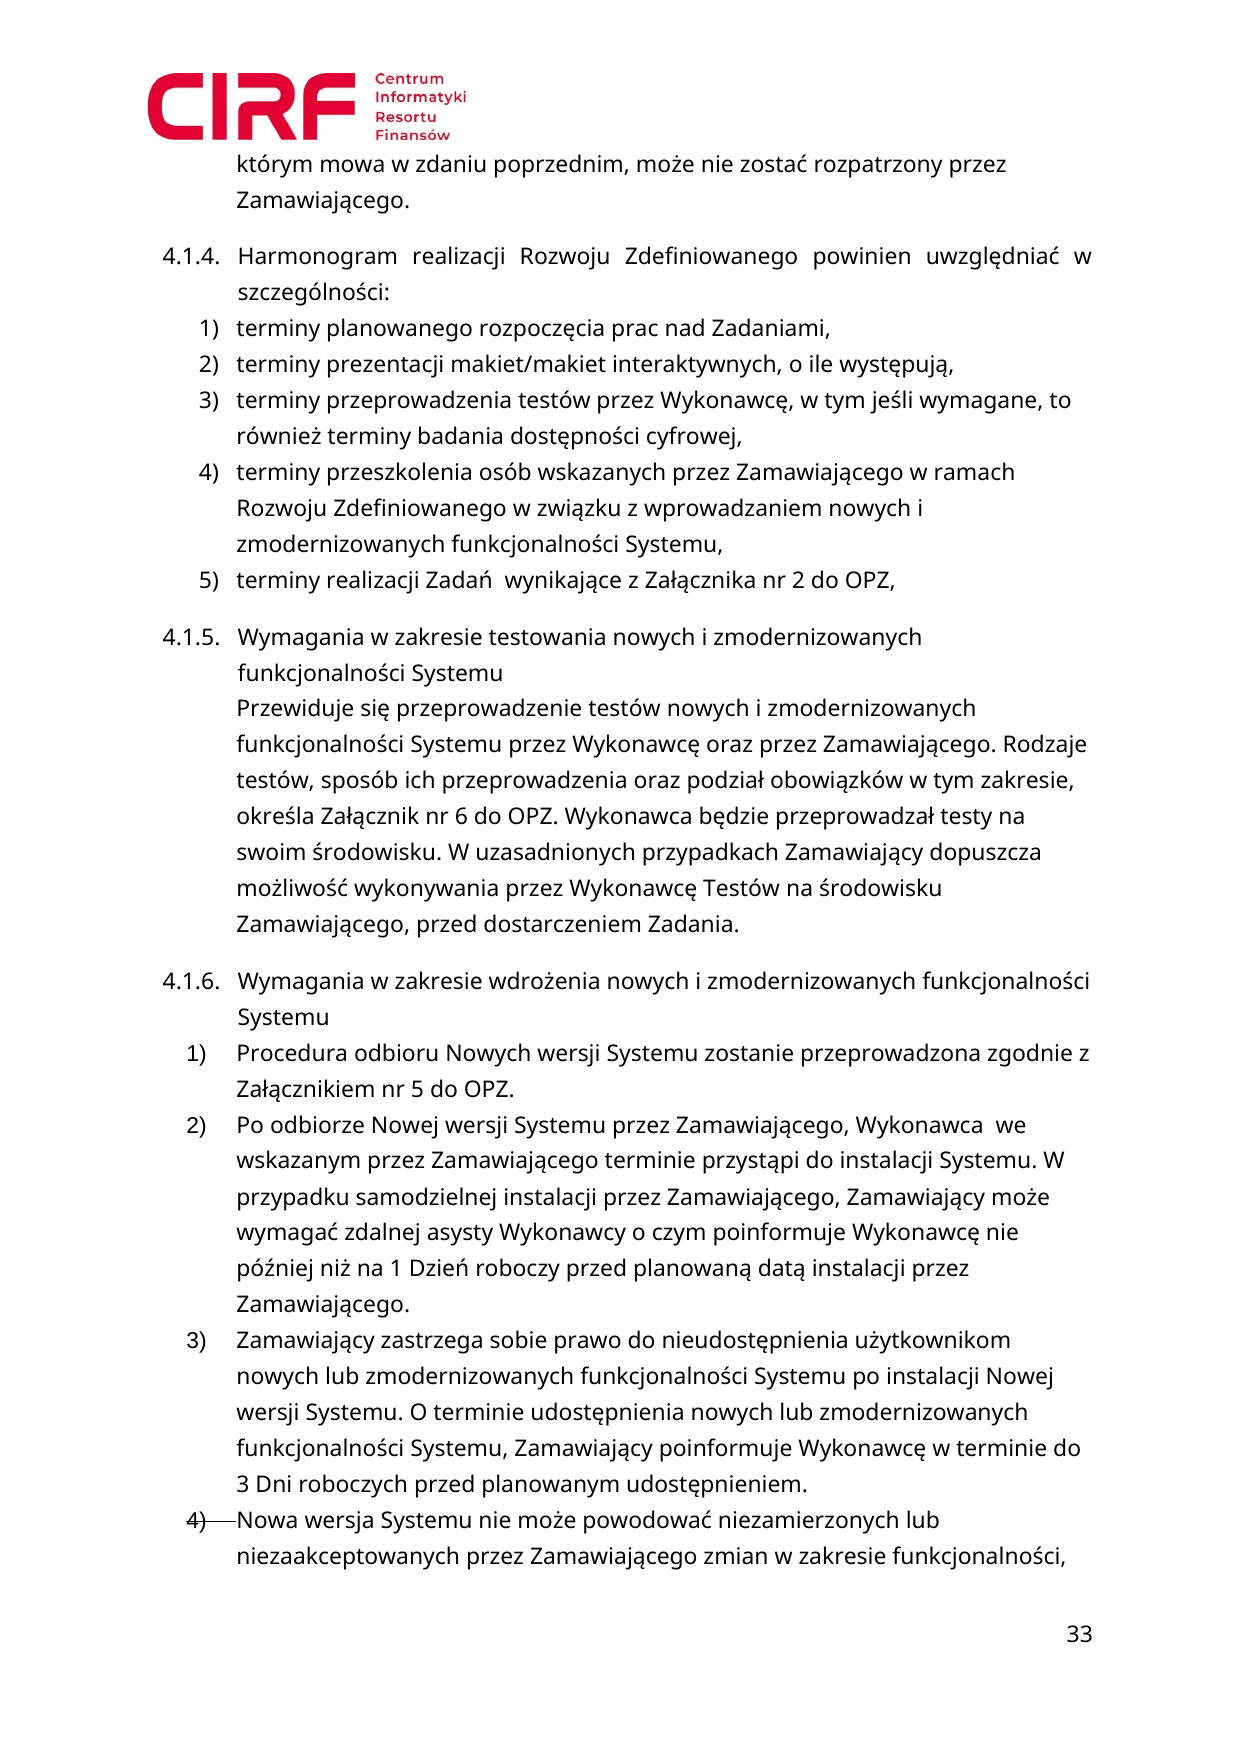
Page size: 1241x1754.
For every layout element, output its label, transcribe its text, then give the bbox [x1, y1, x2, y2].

list Procedura odbioru Nowych wersji Systemu zostanie przeprowadzona zgodnie z Załącznikiem nr 5 do OPZ. [207, 1037, 1093, 1104]
list terminy realizacji Zadań wynikające z Załącznika nr 2 do OPZ, [199, 564, 1093, 595]
picture [147, 73, 466, 140]
list terminy przeprowadzenia testów przez Wykonawcę, w tym jeśli wymagane, to również terminy badania dostępności cyfrowej, [199, 384, 1093, 451]
list terminy planowanego rozpoczęcia prac nad Zadaniami, [199, 312, 1093, 343]
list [192, 148, 1093, 215]
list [207, 1504, 1093, 1571]
list Po odbiorze Nowej wersji Systemu przez Zamawiającego, Wykonawca we wskazanym przez Zamawiającego terminie przystąpi do instalacji Systemu. W przypadku samodzielnej instalacji przez Zamawiającego, Zamawiający może wymagać zdalnej asysty Wykonawcy o czym poinformuje Wykonawcę nie później niż na 1 Dzień roboczy przed planowaną datą instalacji przez Zamawiającego. [207, 1108, 1093, 1319]
subtitle Wymagania w zakresie testowania nowych i zmodernizowanych funkcjonalności Systemu [162, 621, 1093, 688]
subtitle Wymagania w zakresie wdrożenia nowych i zmodernizowanych funkcjonalności Systemu [162, 965, 1093, 1032]
subtitle Harmonogram realizacji Rozwoju Zdefiniowanego powinien uwzględniać w szczególności: [162, 240, 1093, 307]
list terminy przeszkolenia osób wskazanych przez Zamawiającego w ramach Rozwoju Zdefiniowanego w związku z wprowadzaniem nowych i zmodernizowanych funkcjonalności Systemu, [199, 456, 1093, 559]
list Przewiduje się przeprowadzenie testów nowych i zmodernizowanych funkcjonalności Systemu przez Wykonawcę oraz przez Zamawiającego. Rodzaje testów, sposób ich przeprowadzenia oraz podział obowiązków w tym zakresie, określa Załącznik nr 6 do OPZ. Wykonawca będzie przeprowadzał testy na swoim środowisku. W uzasadnionych przypadkach Zamawiający dopuszcza możliwość wykonywania przez Wykonawcę Testów na środowisku Zamawiającego, przed dostarczeniem Zadania. [236, 692, 1093, 939]
list terminy prezentacji makiet/makiet interaktywnych, o ile występują, [199, 348, 1093, 379]
list Zamawiający zastrzega sobie prawo do nieudostępnienia użytkownikom nowych lub zmodernizowanych funkcjonalności Systemu po instalacji Nowej wersji Systemu. O terminie udostępnienia nowych lub zmodernizowanych funkcjonalności Systemu, Zamawiający poinformuje Wykonawcę w terminie do 3 Dni roboczych przed planowanym udostępnieniem. [207, 1324, 1093, 1499]
